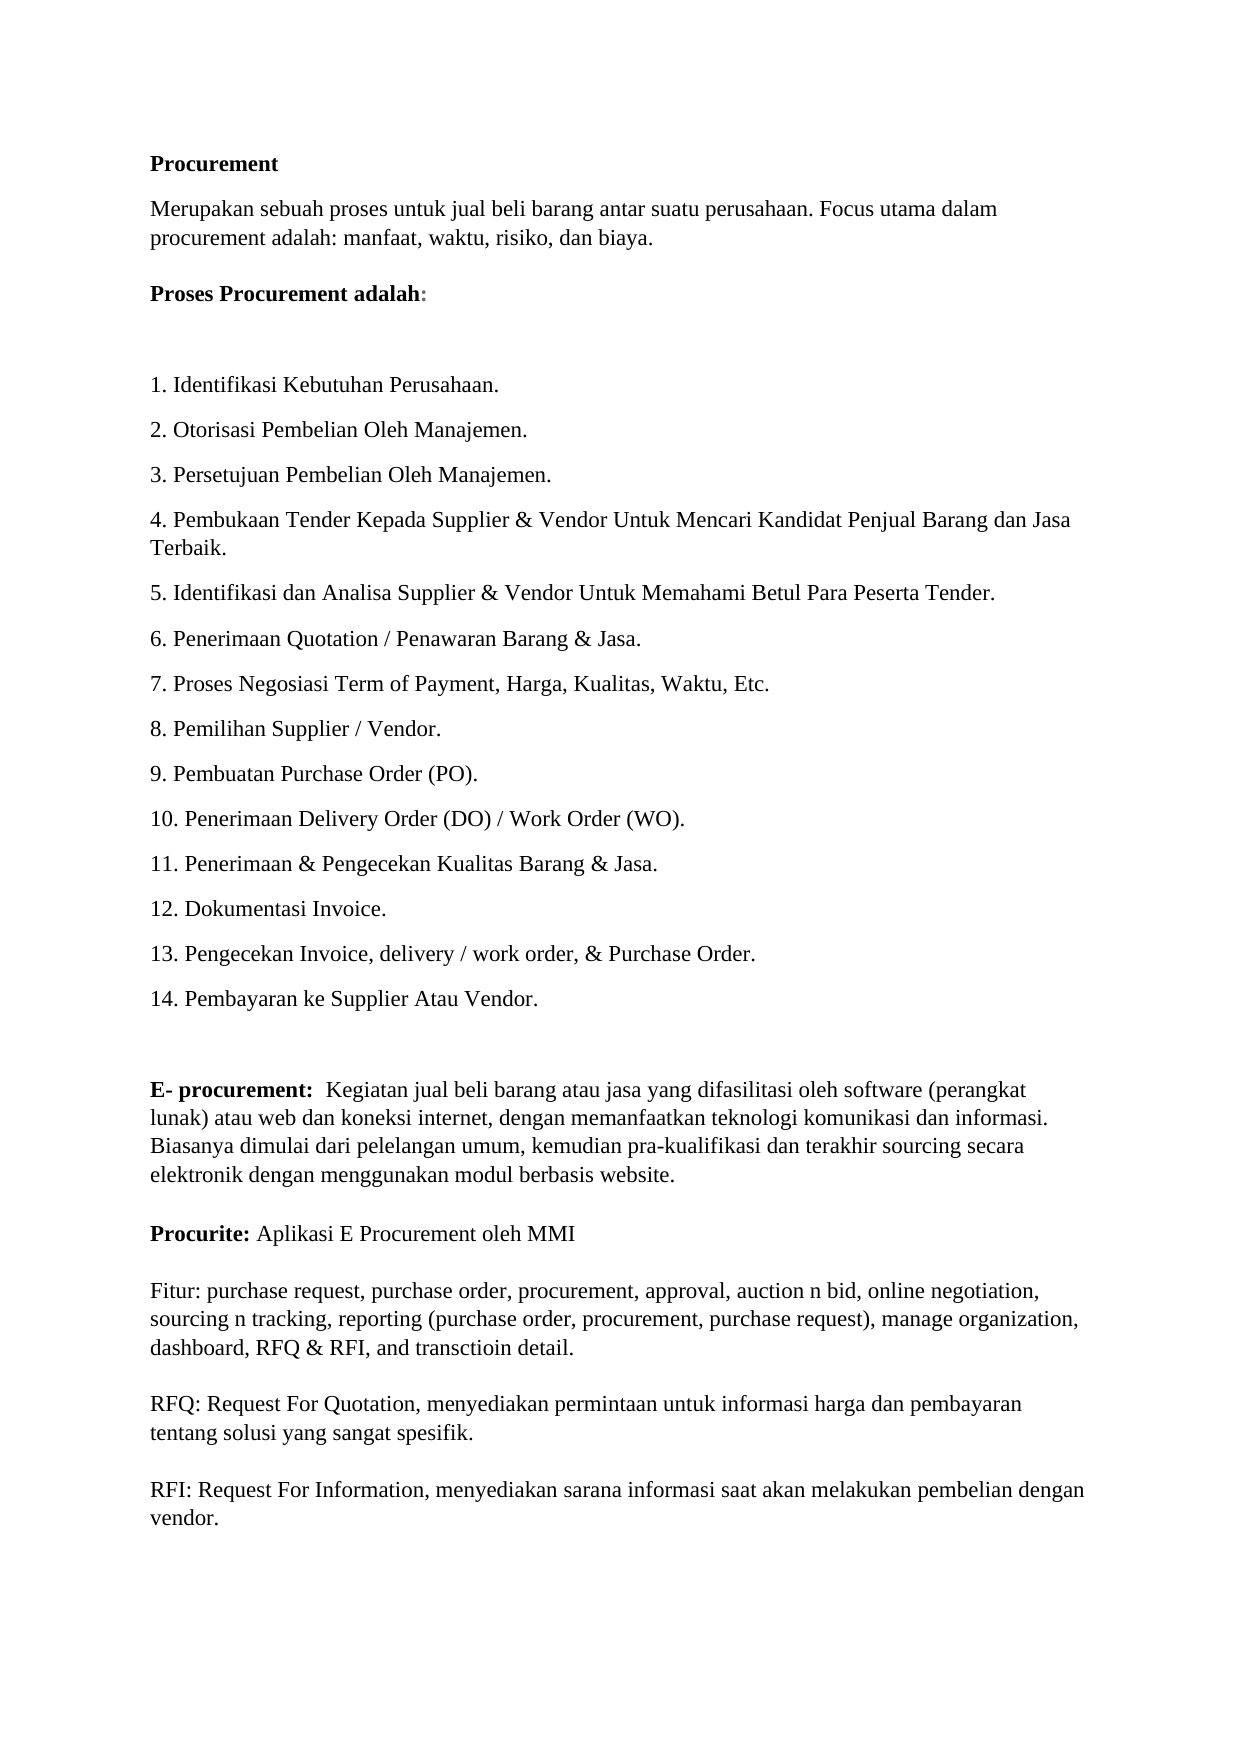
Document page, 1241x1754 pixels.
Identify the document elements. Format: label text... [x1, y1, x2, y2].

list Fitur: purchase request, purchase order, procurement, approval, auction n bid, online negotiation, sourcing n tracking, reporting (purchase order, procurement, purchase request), manage organization, dashboard, RFQ & RFI, and transctioin detail. RFQ: Request For Quotation, menyediakan permintaan untuk informasi harga dan pembayaran tentang solusi yang sangat spesifik. RFI: Request For Information, menyediakan sarana informasi saat akan melakukan pembelian dengan vendor. [150, 1277, 1090, 1561]
list Procurement [150, 150, 1090, 176]
text 6. Penerimaan Quotation / Penawaran Barang & Jasa. [150, 624, 1090, 651]
text Merupakan sebuah proses untuk jual beli barang antar suatu perusahaan. Focus utama dalam procurement adalah: manfaat, waktu, risiko, dan biaya. Proses Procurement adalah: [150, 195, 1090, 307]
text 8. Pemilihan Supplier / Vendor. [150, 715, 1090, 741]
text 5. Identifikasi dan Analisa Supplier & Vendor Untuk Memahami Betul Para Peserta Tender. [150, 579, 1090, 606]
text 3. Persetujuan Pembelian Oleh Manajemen. [150, 461, 1090, 487]
text 11. Penerimaan & Pengecekan Kualitas Barang & Jasa. [150, 850, 1090, 876]
text 7. Proses Negosiasi Term of Payment, Harga, Kualitas, Waktu, Etc. [150, 670, 1090, 696]
text 12. Dokumentasi Invoice. [150, 895, 1090, 922]
text 13. Pengecekan Invoice, delivery / work order, & Purchase Order. [150, 940, 1090, 967]
text 14. Pembayaran ke Supplier Atau Vendor. [150, 985, 1090, 1012]
list E- procurement: Kegiatan jual beli barang atau jasa yang difasilitasi oleh software (perangkat lunak) atau web dan koneksi internet, dengan memanfaatkan teknologi komunikasi dan informasi. Biasanya dimulai dari pelelangan umum, kemudian pra-kualifikasi dan terakhir sourcing secara elektronik dengan menggunakan modul berbasis website. [150, 1076, 1090, 1218]
text 10. Penerimaan Delivery Order (DO) / Work Order (WO). [150, 805, 1090, 831]
text 1. Identifikasi Kebutuhan Perusahaan. [150, 371, 1090, 397]
text 4. Pembukaan Tender Kepada Supplier & Vendor Untuk Mencari Kandidat Penjual Barang dan Jasa Terbaik. [150, 506, 1090, 561]
text 2. Otorisasi Pembelian Oleh Manajemen. [150, 416, 1090, 442]
list Procurite: Aplikasi E Procurement oleh MMI [150, 1220, 1090, 1246]
text 9. Pembuatan Purchase Order (PO). [150, 760, 1090, 786]
